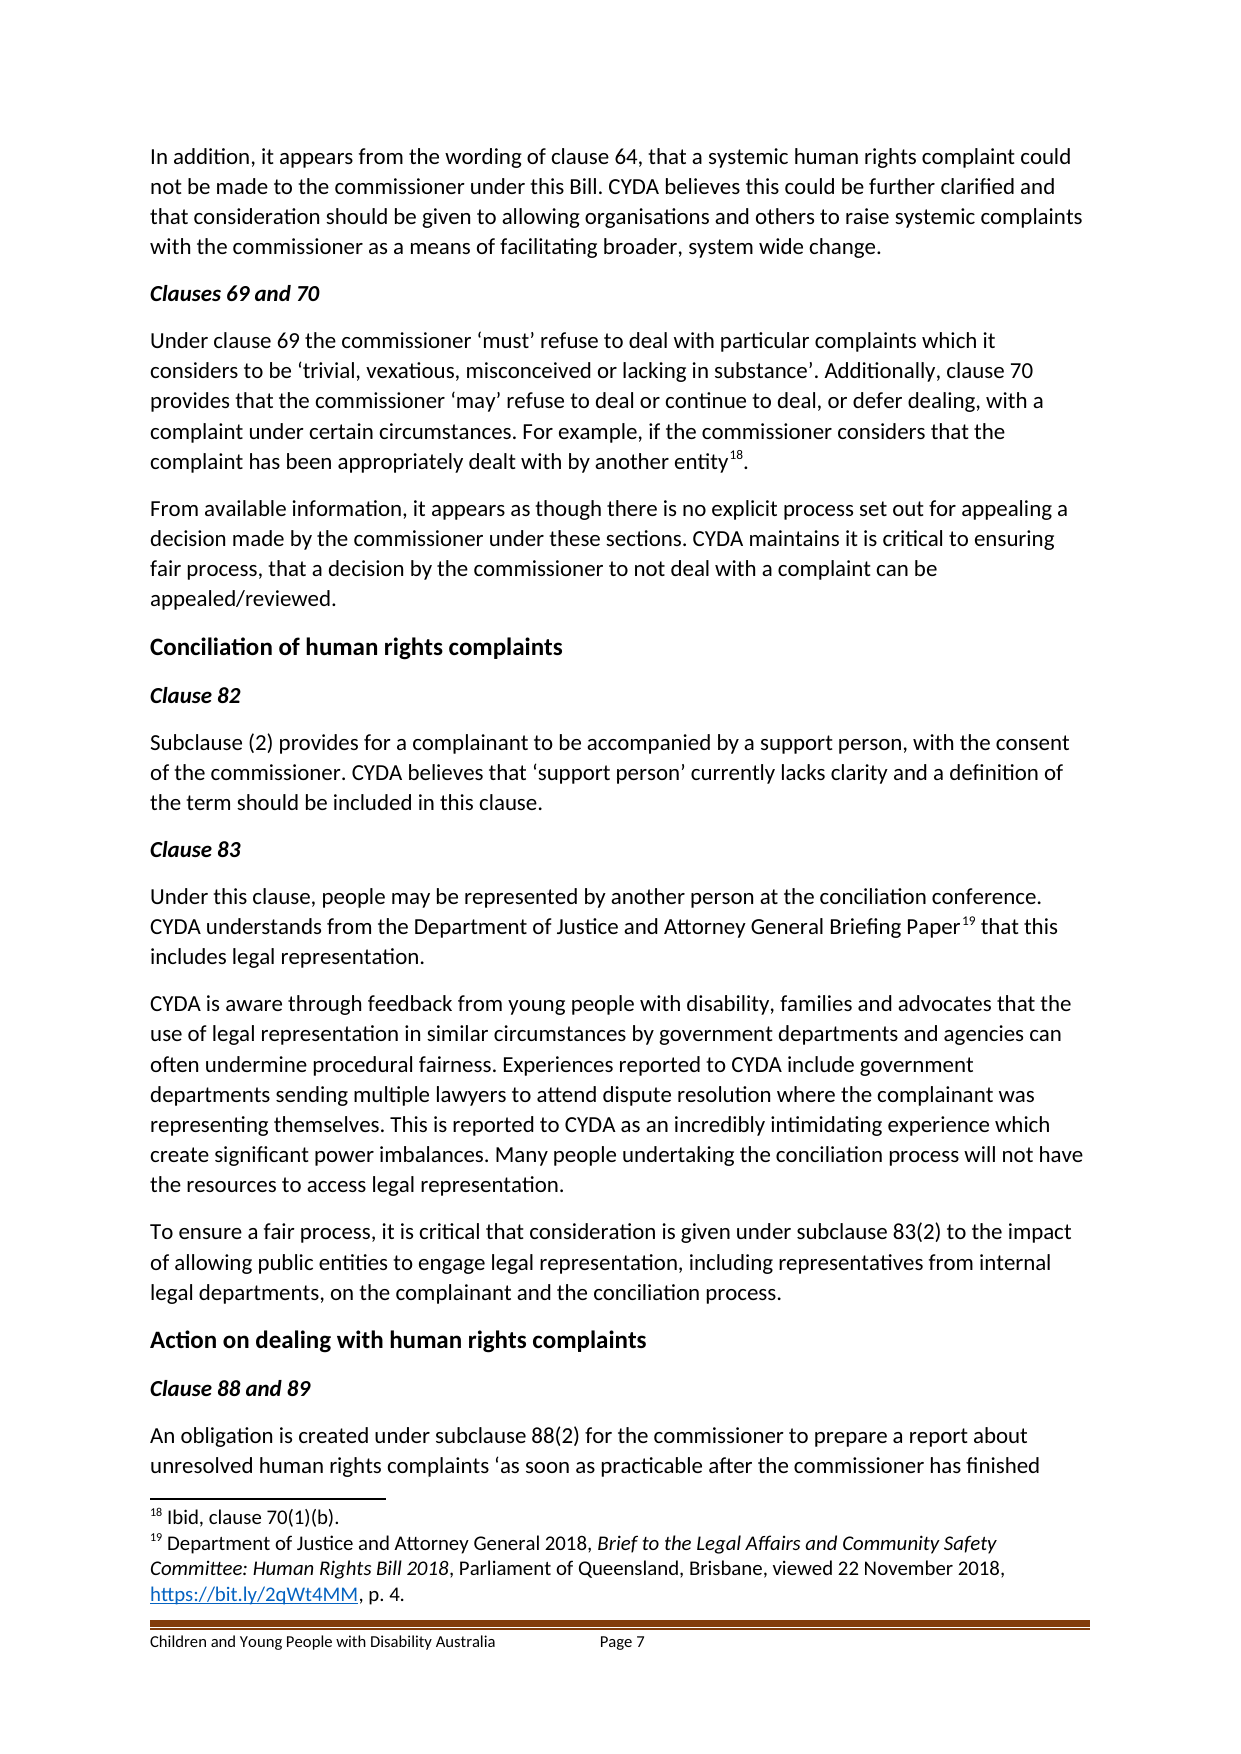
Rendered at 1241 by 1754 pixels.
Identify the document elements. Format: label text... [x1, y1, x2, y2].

text Under this clause, people may be represented by another person at the conciliation conference. CYDA understands from the Department of Justice and Attorney General Briefing Paper that this includes legal representation. [150, 882, 1090, 970]
text Clause 82 [150, 681, 1090, 709]
text Clauses 69 and 70 [150, 279, 1090, 307]
text Subclause (2) provides for a complainant to be accompanied by a support person, with the consent of the commissioner. CYDA believes that ‘support person’ currently lacks clarity and a definition of the term should be included in this clause. [150, 728, 1090, 816]
text To ensure a fair process, it is critical that consideration is given under subclause 83(2) to the impact of allowing public entities to engage legal representation, including representatives from internal legal departments, on the complainant and the conciliation process. [150, 1217, 1090, 1306]
text Clause 83 [150, 835, 1090, 863]
text Action on dealing with human rights complaints [150, 1325, 1090, 1355]
text From available information, it appears as though there is no explicit process set out for appealing a decision made by the commissioner under these sections. CYDA maintains it is critical to ensuring fair process, that a decision by the commissioner to not deal with a complaint can be appealed/reviewed. [150, 494, 1090, 612]
text Under clause 69 the commissioner ‘must’ refuse to deal with particular complaints which it considers to be ‘trivial, vexatious, misconceived or lacking in substance’. Additionally, clause 70 provides that the commissioner ‘may’ refuse to deal or continue to deal, or defer dealing, with a complaint under certain circumstances. For example, if the commissioner considers that the complaint has been appropriately dealt with by another entity. [150, 326, 1090, 475]
text In addition, it appears from the wording of clause 64, that a systemic human rights complaint could not be made to the commissioner under this Bill. CYDA believes this could be further clarified and that consideration should be given to allowing organisations and others to raise systemic complaints with the commissioner as a means of facilitating broader, system wide change. [150, 142, 1090, 260]
text Conciliation of human rights complaints [150, 631, 1090, 662]
text CYDA is aware through feedback from young people with disability, families and advocates that the use of legal representation in similar circumstances by government departments and agencies can often undermine procedural fairness. Experiences reported to CYDA include government departments sending multiple lawyers to attend dispute resolution where the complainant was representing themselves. This is reported to CYDA as an incredibly intimidating experience which create significant power imbalances. Many people undertaking the conciliation process will not have the resources to access legal representation. [150, 989, 1090, 1198]
text Clause 88 and 89 [150, 1374, 1090, 1402]
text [150, 1421, 1090, 1479]
